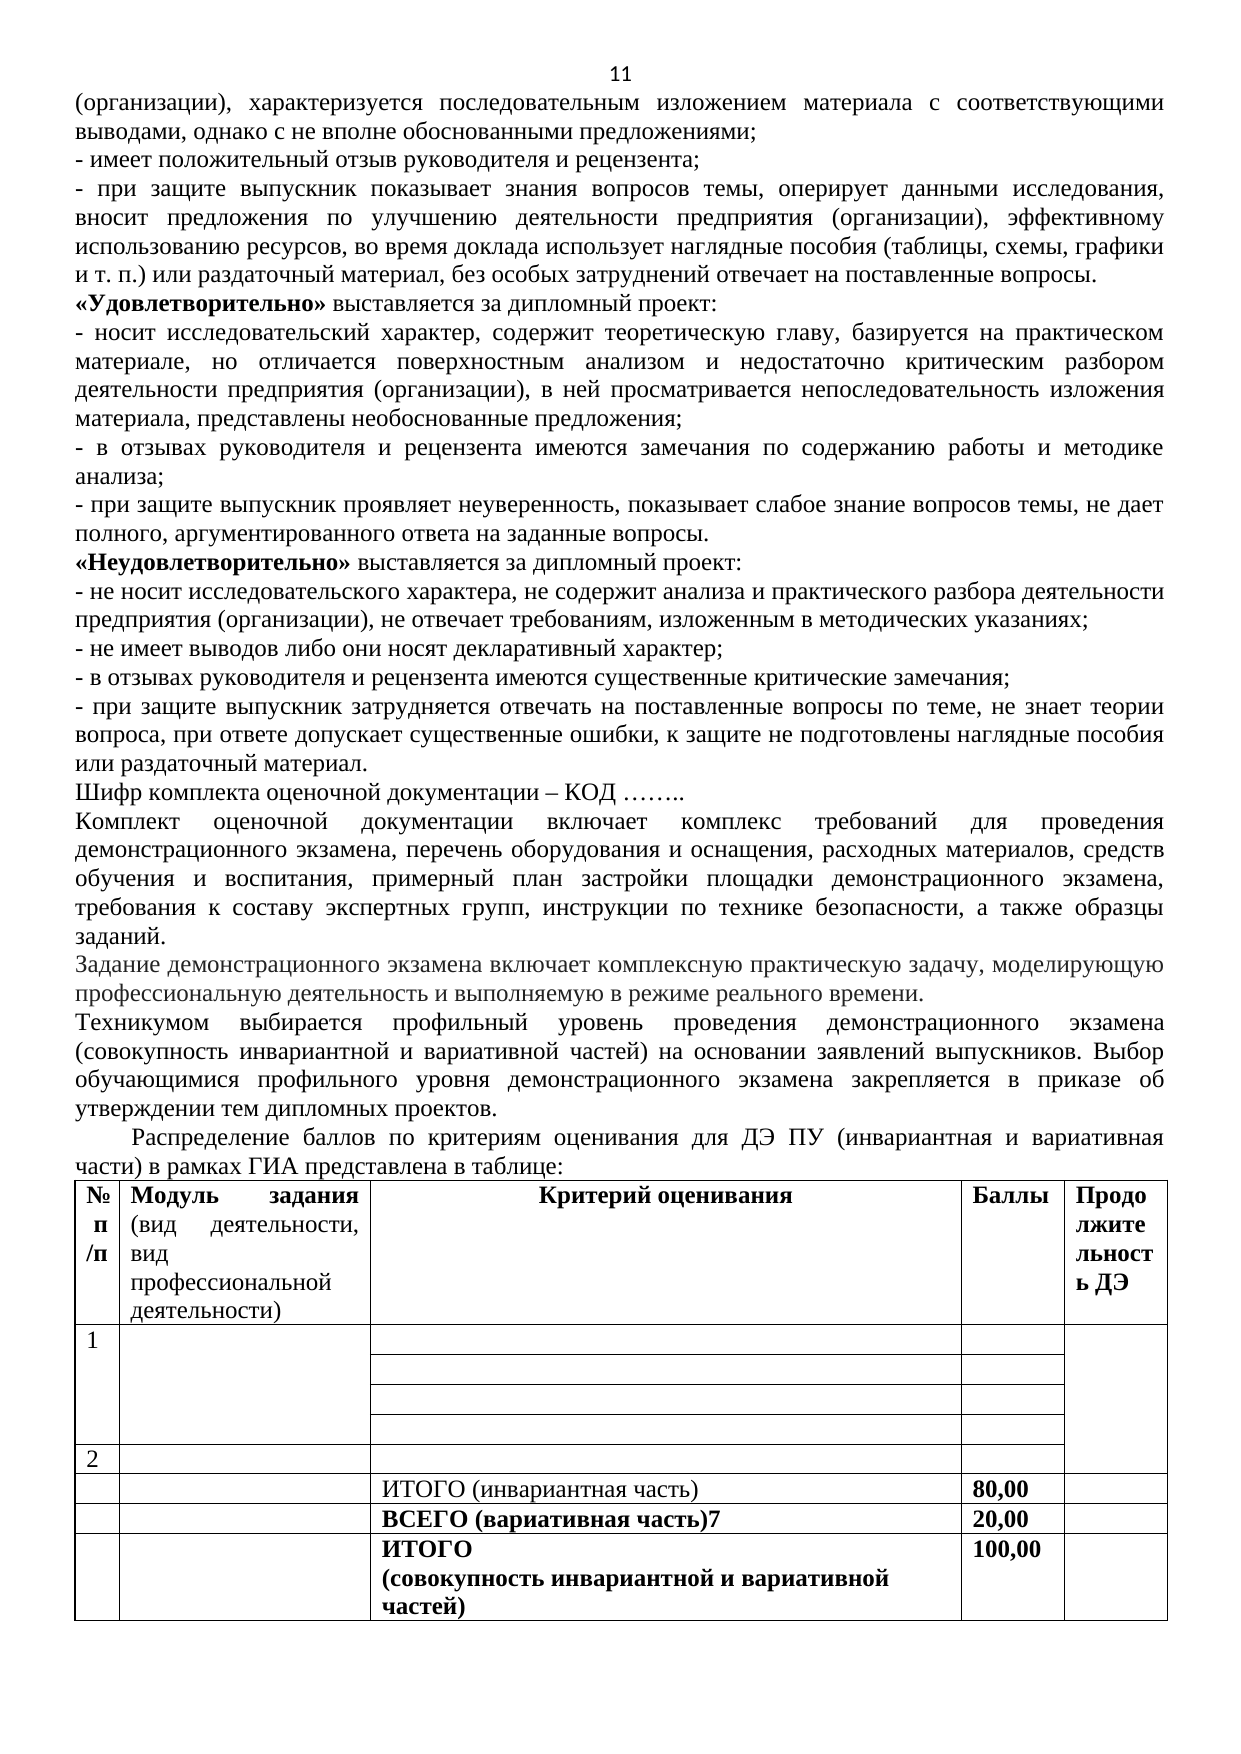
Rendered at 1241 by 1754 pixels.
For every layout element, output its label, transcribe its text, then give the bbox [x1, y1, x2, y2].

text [75, 87, 1165, 144]
table_cell [371, 1355, 961, 1384]
table_cell ВСЕГО (вариативная часть)7 [371, 1504, 961, 1533]
table_cell [1065, 1474, 1167, 1503]
text - в отзывах руководителя и рецензента имеются существенные критические замечания; [75, 662, 1165, 691]
table_cell 20,00 [962, 1504, 1064, 1533]
table_header Модуль задания (вид деятельности, вид профессиональной деятельности) [120, 1181, 370, 1324]
text - не носит исследовательского характера, не содержит анализа и практического разбора деятельности предприятия (организации), не отвечает требованиям, изложенным в методических указаниях; [75, 576, 1165, 633]
text Распределение баллов по критериям оценивания для ДЭ ПУ (инвариантная и вариативная части) в рамках ГИА представлена в таблице: [75, 1122, 1165, 1179]
table_cell [962, 1445, 1064, 1473]
text - при защите выпускник показывает знания вопросов темы, оперирует данными исследования, вносит предложения по улучшению деятельности предприятия (организации), эффективному использованию ресурсов, во время доклада использует наглядные пособия (таблицы, схемы, графики и т. п.) или раздаточный материал, без особых затруднений отвечает на поставленные вопросы. [75, 173, 1165, 288]
table_cell [120, 1474, 370, 1503]
table_cell [76, 1534, 119, 1620]
text - носит исследовательский характер, содержит теоретическую главу, базируется на практическом материале, но отличается поверхностным анализом и недостаточно критическим разбором деятельности предприятия (организации), в ней просматривается непоследовательность изложения материала, представлены необоснованные предложения; [75, 317, 1165, 432]
table_header Баллы [962, 1181, 1064, 1324]
text Шифр комплекта оценочной документации – КОД …….. [75, 777, 1165, 806]
table_cell [962, 1385, 1064, 1414]
table_header № п/п [76, 1181, 119, 1324]
table_cell [962, 1355, 1064, 1384]
text Задание демонстрационного экзамена включает комплексную практическую задачу, моделирующую профессиональную деятельность и выполняемую в режиме реального времени. [75, 949, 1165, 1007]
text - не имеет выводов либо они носят декларативный характер; [75, 633, 1165, 662]
table_cell 80,00 [962, 1474, 1064, 1503]
table_cell [120, 1504, 370, 1533]
table_cell ИТОГО (инвариантная часть) [371, 1474, 961, 1503]
text - при защите выпускник затрудняется отвечать на поставленные вопросы по теме, не знает теории вопроса, при ответе допускает существенные ошибки, к защите не подготовлены наглядные пособия или раздаточный материал. [75, 691, 1165, 777]
table_cell [1065, 1534, 1167, 1620]
text - в отзывах руководителя и рецензента имеются замечания по содержанию работы и методике анализа; [75, 432, 1165, 489]
table_cell [76, 1504, 119, 1533]
table_cell ИТОГО (совокупность инвариантной и вариативной частей) [371, 1534, 961, 1620]
table_cell [962, 1415, 1064, 1443]
table_header Продолжительность ДЭ [1065, 1181, 1167, 1324]
table_cell [371, 1415, 961, 1443]
text - имеет положительный отзыв руководителя и рецензента; [75, 144, 1165, 173]
table_cell [120, 1325, 370, 1443]
table_cell 2 [76, 1445, 119, 1473]
table_cell [371, 1445, 961, 1473]
text Комплект оценочной документации включает комплекс требований для проведения демонстрационного экзамена, перечень оборудования и оснащения, расходных материалов, средств обучения и воспитания, примерный план застройки площадки демонстрационного экзамена, требования к составу экспертных групп, инструкции по технике безопасности, а также образцы заданий. [75, 806, 1165, 949]
table_cell [371, 1325, 961, 1354]
text «Неудовлетворительно» выставляется за дипломный проект: [75, 547, 1165, 576]
table_cell 1 [76, 1325, 119, 1443]
text «Удовлетворительно» выставляется за дипломный проект: [75, 288, 1165, 317]
table_cell [371, 1385, 961, 1414]
table_header Критерий оценивания [371, 1181, 961, 1324]
text Техникумом выбирается профильный уровень проведения демонстрационного экзамена (совокупность инвариантной и вариативной частей) на основании заявлений выпускников. Выбор обучающимися профильного уровня демонстрационного экзамена закрепляется в приказе об утверждении тем дипломных проектов. [75, 1007, 1165, 1122]
table_cell 100,00 [962, 1534, 1064, 1620]
table_cell [120, 1534, 370, 1620]
table_cell [1065, 1504, 1167, 1533]
table_cell [76, 1474, 119, 1503]
table_cell [1065, 1325, 1167, 1473]
table_cell [962, 1325, 1064, 1354]
table_cell [120, 1445, 370, 1473]
text - при защите выпускник проявляет неуверенность, показывает слабое знание вопросов темы, не дает полного, аргументированного ответа на заданные вопросы. [75, 489, 1165, 547]
